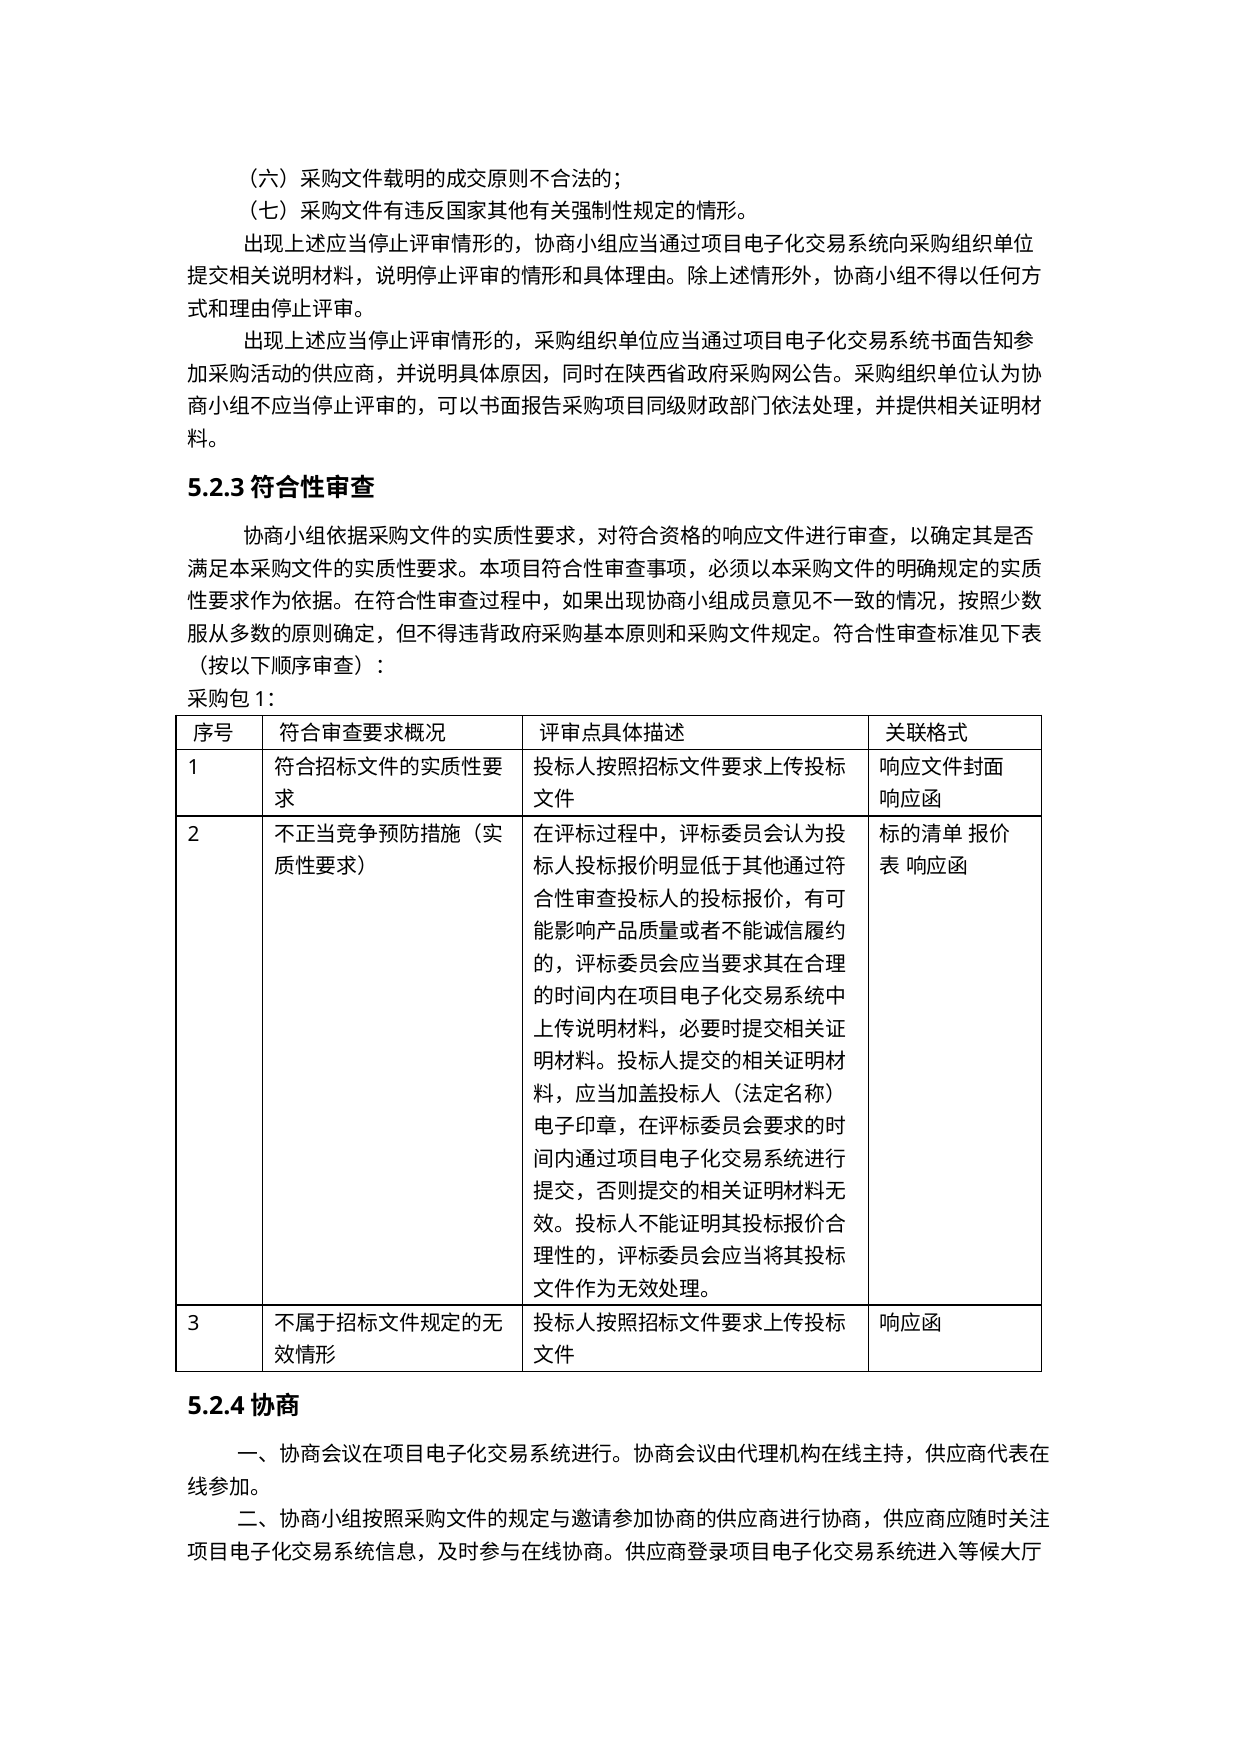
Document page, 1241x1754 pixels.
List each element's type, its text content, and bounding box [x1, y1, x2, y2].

table_header 符合审查要求概况 [263, 716, 522, 748]
table_cell 不正当竞争预防措施（实质性要求） [263, 817, 522, 1304]
table_cell 投标人按照招标文件要求上传投标文件 [523, 750, 868, 815]
table_cell 1 [177, 750, 262, 815]
text 5.2.4协商 [187, 1372, 1053, 1437]
table_header 评审点具体描述 [523, 716, 868, 748]
table_header 序号 [177, 716, 262, 748]
text 5.2.3符合性审查 [187, 454, 1053, 519]
text （六）采购文件载明的成交原则不合法的； [187, 162, 1053, 194]
text 采购包1： [187, 682, 1053, 714]
table_cell 标的清单 报价表 响应函 [869, 817, 1041, 1304]
table_cell 2 [177, 817, 262, 1304]
text 出现上述应当停止评审情形的，协商小组应当通过项目电子化交易系统向采购组织单位提交相关说明材料，说明停止评审的情形和具体理由。除上述情形外，协商小组不得以任何方式和理由停止评审。 [187, 227, 1053, 324]
table_cell 响应函 [869, 1306, 1041, 1371]
table_cell 在评标过程中，评标委员会认为投标人投标报价明显低于其他通过符合性审查投标人的投标报价，有可能影响产品质量或者不能诚信履约的，评标委员会应当要求其在合理的时间内在项目电子化交易系统中上传说明材料，必要时提交相关证明材料。投标人提交的相关证明材料，应当加盖投标人（法定名称）电子印章，在评标委员会要求的时间内通过项目电子化交易系统进行提交，否则提交的相关证明材料无效。投标人不能证明其投标报价合理性的，评标委员会应当将其投标文件作为无效处理。 [523, 817, 868, 1304]
table_cell 响应文件封面 响应函 [869, 750, 1041, 815]
text 出现上述应当停止评审情形的，采购组织单位应当通过项目电子化交易系统书面告知参加采购活动的供应商，并说明具体原因，同时在陕西省政府采购网公告。采购组织单位认为协商小组不应当停止评审的，可以书面报告采购项目同级财政部门依法处理，并提供相关证明材料。 [187, 324, 1053, 454]
table_cell 投标人按照招标文件要求上传投标文件 [523, 1306, 868, 1371]
table_cell 3 [177, 1306, 262, 1371]
table_cell 不属于招标文件规定的无效情形 [263, 1306, 522, 1371]
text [187, 1502, 1053, 1567]
text （七）采购文件有违反国家其他有关强制性规定的情形。 [187, 194, 1053, 227]
text 一、协商会议在项目电子化交易系统进行。协商会议由代理机构在线主持，供应商代表在线参加。 [187, 1437, 1053, 1502]
table_header 关联格式 [869, 716, 1041, 748]
table_cell 符合招标文件的实质性要求 [263, 750, 522, 815]
text 协商小组依据采购文件的实质性要求，对符合资格的响应文件进行审查，以确定其是否满足本采购文件的实质性要求。本项目符合性审查事项，必须以本采购文件的明确规定的实质性要求作为依据。在符合性审查过程中，如果出现协商小组成员意见不一致的情况，按照少数服从多数的原则确定，但不得违背政府采购基本原则和采购文件规定。符合性审查标准见下表（按以下顺序审查）： [187, 519, 1053, 682]
